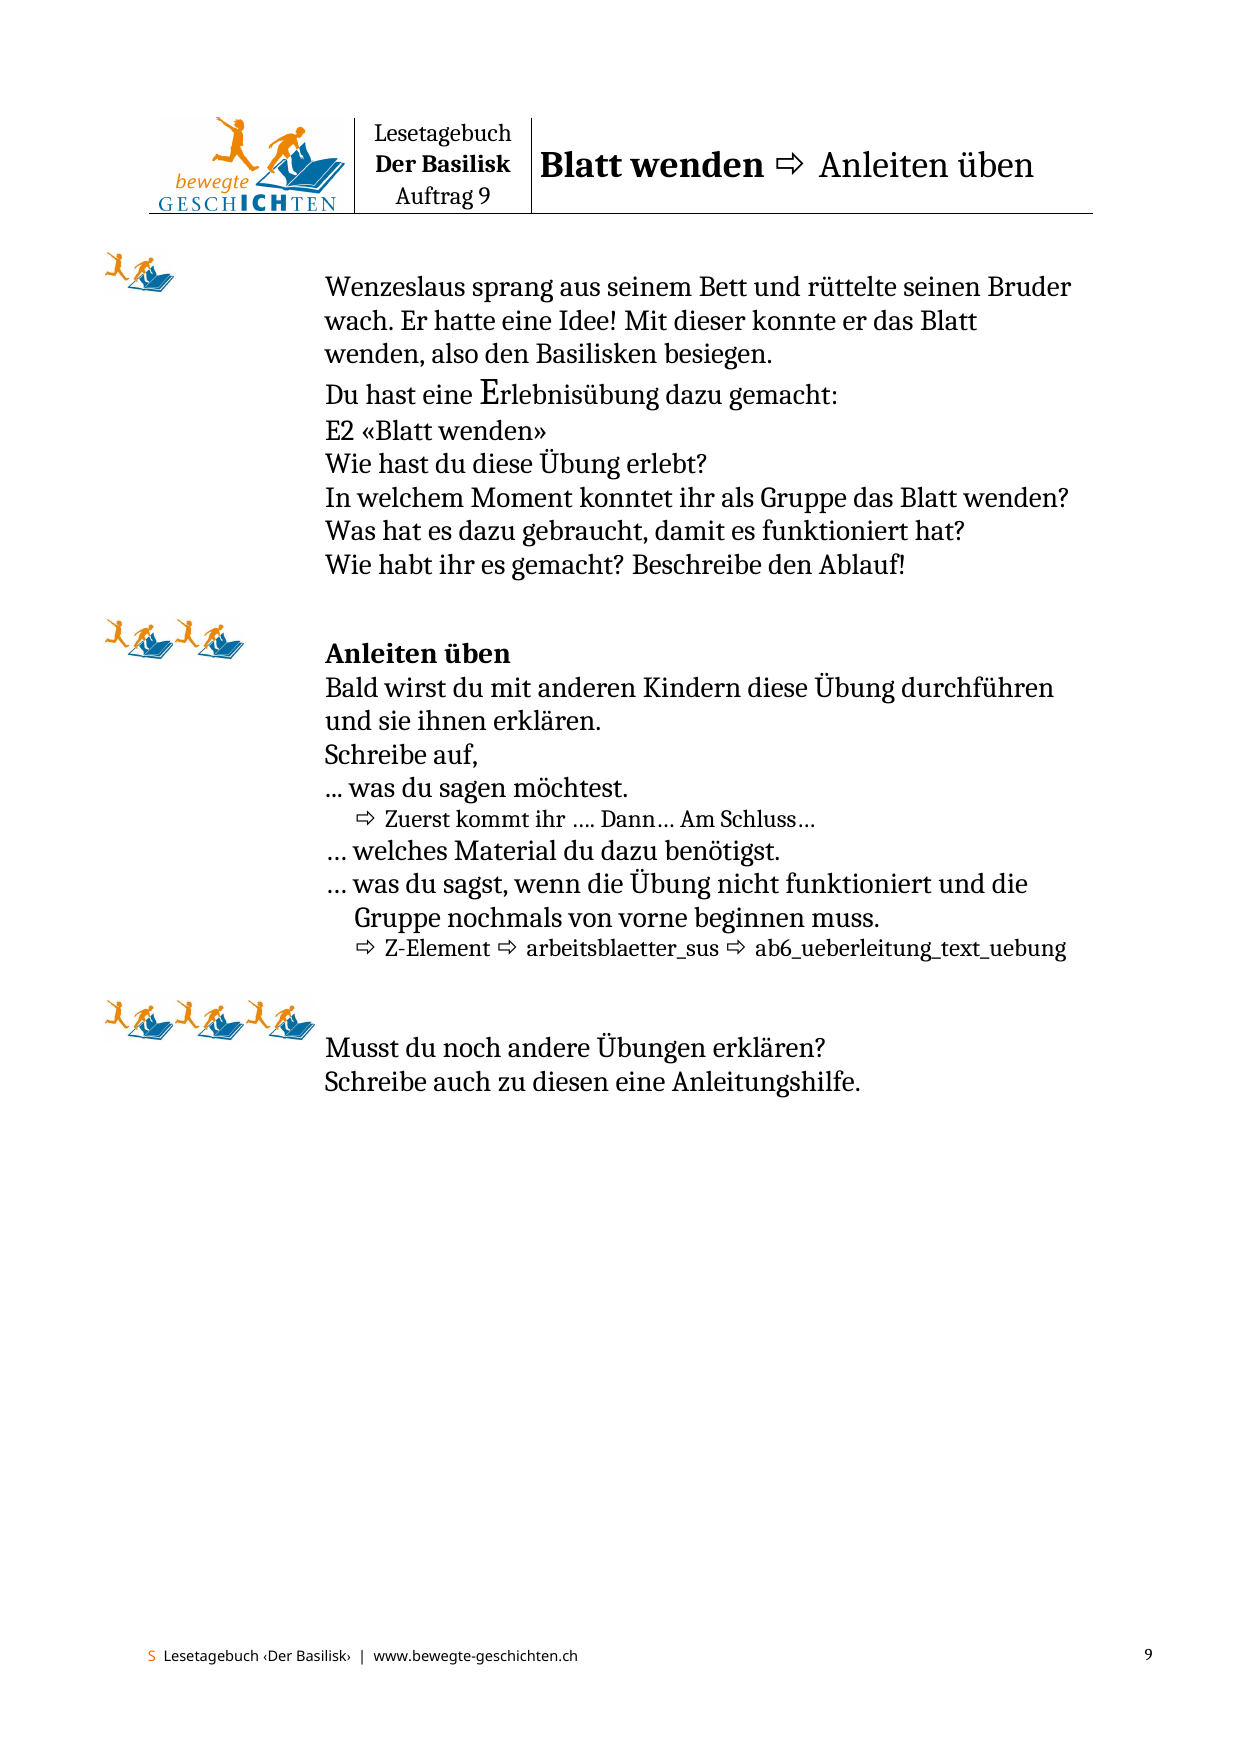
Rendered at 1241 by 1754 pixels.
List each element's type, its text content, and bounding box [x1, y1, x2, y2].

text ... was du sagen möchtest. [325, 771, 1078, 805]
table_header Blatt wenden Anleiten üben [532, 118, 1093, 213]
picture [103, 991, 315, 1045]
text Anleiten üben Bald wirst du mit anderen Kindern diese Übung durchführen und sie ihnen erklären. Schreibe auf, [103, 610, 1078, 771]
text Gruppe nochmals von vorne beginnen muss. Z-Element arbeitsblaetter_sus ab6_ueberleitung_text_uebung [354, 901, 1078, 963]
text Musst du noch andere Übungen erklären? Schreibe auch zu diesen eine Anleitungshilfe. [103, 992, 1078, 1127]
picture [324, 174, 332, 182]
table_header [149, 118, 354, 213]
picture [103, 243, 174, 297]
picture [103, 610, 244, 664]
text Zuerst kommt ihr …. Dann… Am Schluss… [354, 805, 1078, 834]
text … welches Material du dazu benötigst. [325, 834, 1078, 867]
text Wenzeslaus sprang aus seinem Bett und rüttelte seinen Bruder wach. Er hatte eine Idee! Mit dieser konnte er das Blatt wenden, also den Basilisken besiegen. Du hast eine Erlebnisübung dazu gemacht: E2 «Blatt wenden» Wie hast du diese Übung erlebt? In welchem Moment konntet ihr als Gruppe das Blatt wenden? Was hat es dazu gebraucht, damit es funktioniert hat? Wie habt ihr es gemacht? Beschreibe den Ablauf! [103, 243, 1078, 582]
text … was du sagst, wenn die Übung nicht funktioniert und die [325, 867, 1078, 901]
picture [159, 117, 345, 211]
table_header Lesetagebuch Der Basilisk Auftrag 9 [355, 118, 531, 213]
